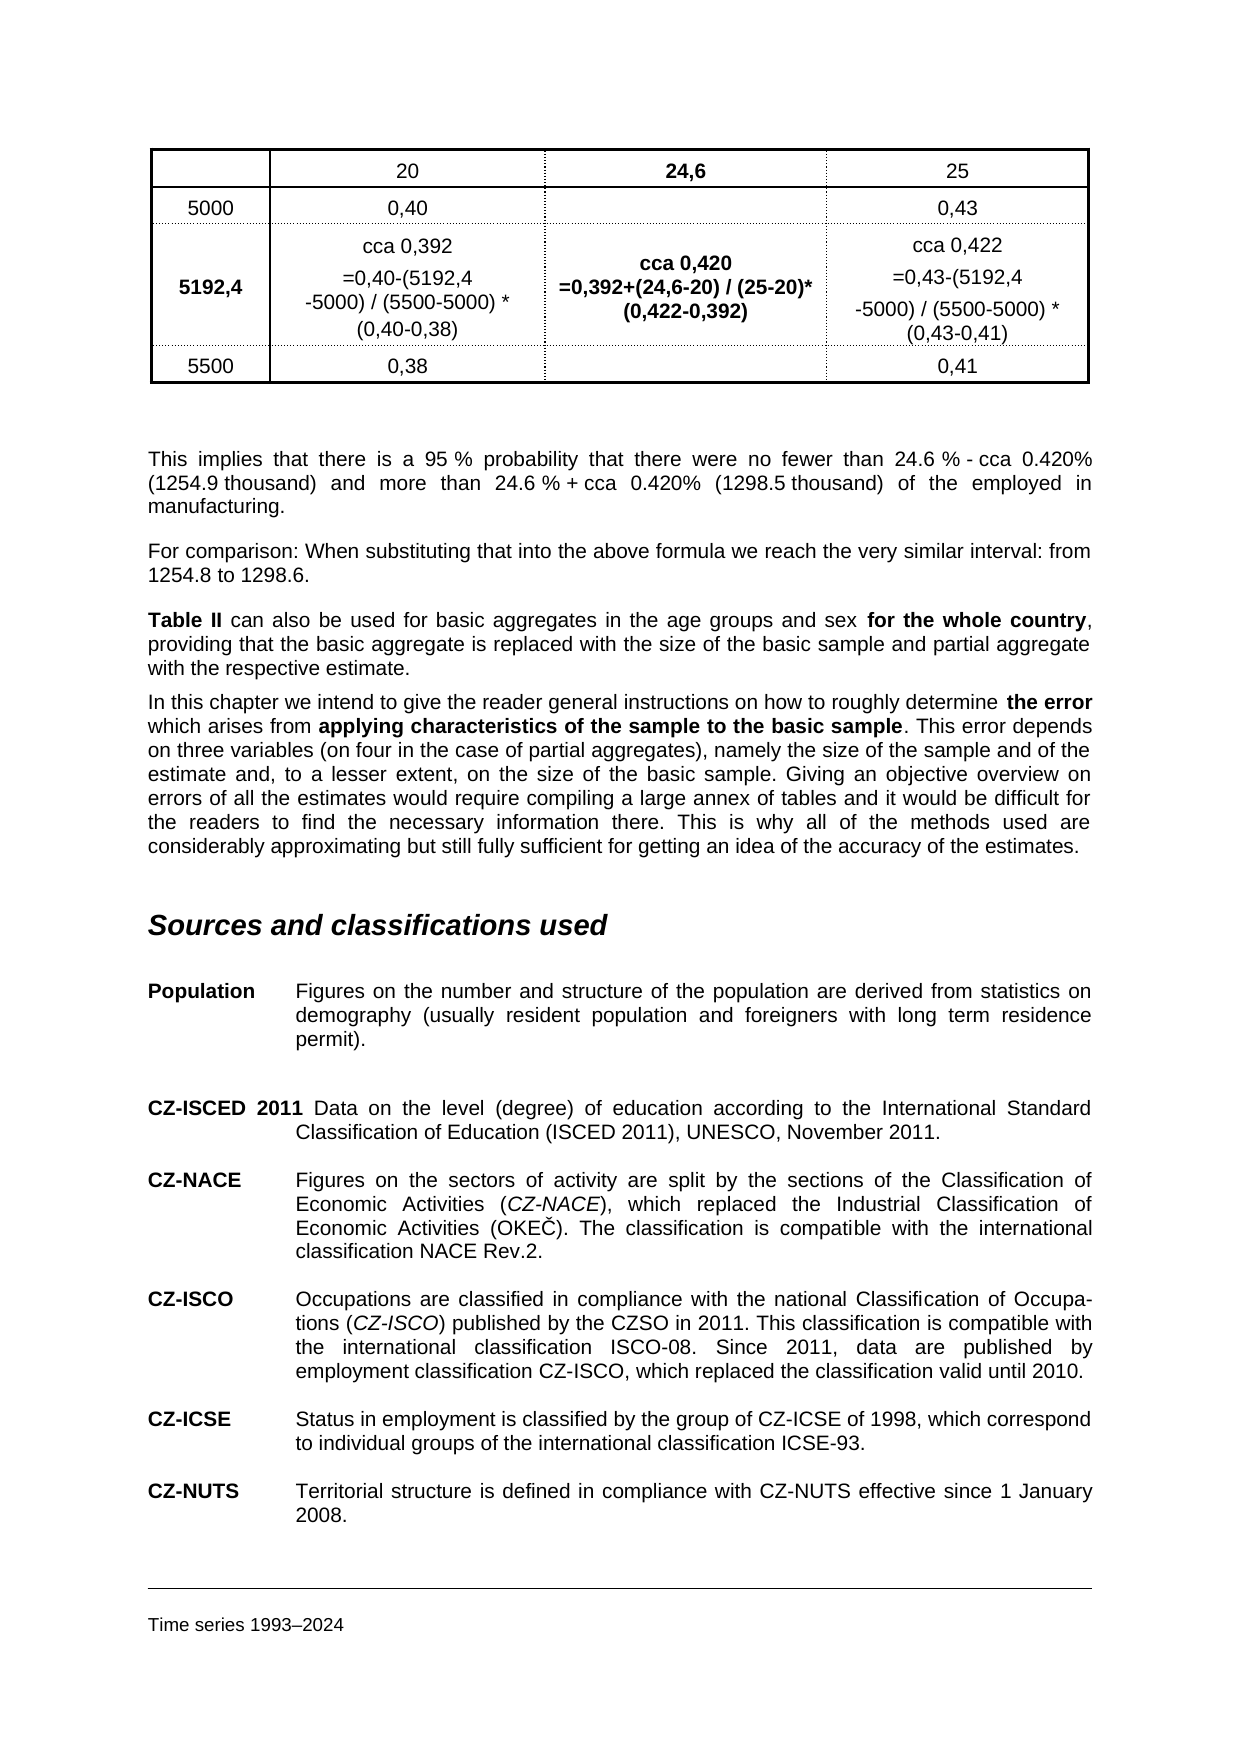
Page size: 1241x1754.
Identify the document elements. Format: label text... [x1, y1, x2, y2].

table_cell 5000 [153, 188, 269, 223]
table_cell [545, 345, 826, 381]
table_header [153, 151, 269, 186]
table_cell 5500 [153, 345, 269, 381]
table_header 20 [271, 151, 545, 186]
text Table II can also be used for basic aggregates in the age groups and sex for the whole country, providing that the basic aggregate is replaced with the size of the basic sample and partial aggregate with the respective estimate. [148, 608, 1092, 680]
table_cell 0,38 [271, 345, 545, 381]
text Sources and classifications used [148, 908, 1092, 941]
table_header 25 [826, 151, 1087, 186]
table_cell cca 0,420 =0,392+(24,6-20) / (25-20)* (0,422-0,392) [545, 223, 826, 345]
table_cell 0,43 [826, 188, 1087, 223]
text In this chapter we intend to give the reader general instructions on how to roughly determine the error which arises from applying characteristics of the sample to the basic sample. This error depends on three variables (on four in the case of partial aggregates), namely the size of the sample and of the estimate and, to a lesser extent, on the size of the basic sample. Giving an objective overview on errors of all the estimates would require compiling a large annex of tables and it would be difficult for the readers to find the necessary information there. This is why all of the methods used are considerably approximating but still fully sufficient for getting an idea of the accuracy of the estimates. [148, 690, 1092, 858]
text CZ-ISCED 2011 Data on the level (degree) of education according to the International Standard Classification of Education (ISCED 2011), UNESCO, November 2011. [148, 1096, 1092, 1143]
table_cell [545, 188, 826, 223]
table_header 24,6 [545, 151, 826, 186]
text CZ-ICSE Status in employment is classified by the group of CZ-ICSE of 1998, which correspond to individual groups of the international classification ICSE-93. [148, 1407, 1092, 1455]
text This implies that there is a 95 % probability that there were no fewer than 24.6 % - cca 0.420% (1254.9 thousand) and more than 24.6 % + cca 0.420% (1298.5 thousand) of the employed in manufacturing. [148, 446, 1092, 518]
table_cell cca 0,422 =0,43-(5192,4 -5000) / (5500-5000) * (0,43-0,41) [826, 223, 1087, 345]
text Population Figures on the number and structure of the population are derived from statistics on demography (usually resident population and foreigners with long term residence permit). [148, 979, 1092, 1051]
text CZ-ISCO Occupations are classified in compliance with the national Classification of Occupations (CZ-ISCO) published by the CZSO in 2011. This classification is compatible with the international classification ISCO-08. Since 2011, data are published by employment classification CZ-ISCO, which replaced the classification valid until 2010. [148, 1287, 1092, 1383]
table_cell 0,41 [826, 345, 1087, 381]
table_cell 5192,4 [153, 223, 269, 345]
text For comparison: When substituting that into the above formula we reach the very similar interval: from 1254.8 to 1298.6. [148, 539, 1092, 587]
text CZ-NUTS Territorial structure is defined in compliance with CZ-NUTS effective since 1 January 2008. [148, 1479, 1092, 1527]
text CZ-NACE Figures on the sectors of activity are split by the sections of the Classification of Economic Activities (CZ-NACE), which replaced the Industrial Classification of Economic Activities (OKEČ). The classification is compatible with the international classification NACE Rev.2. [148, 1167, 1092, 1263]
table_cell 0,40 [271, 188, 545, 223]
table_cell cca 0,392 =0,40-(5192,4 -5000) / (5500-5000) * (0,40-0,38) [271, 223, 545, 345]
